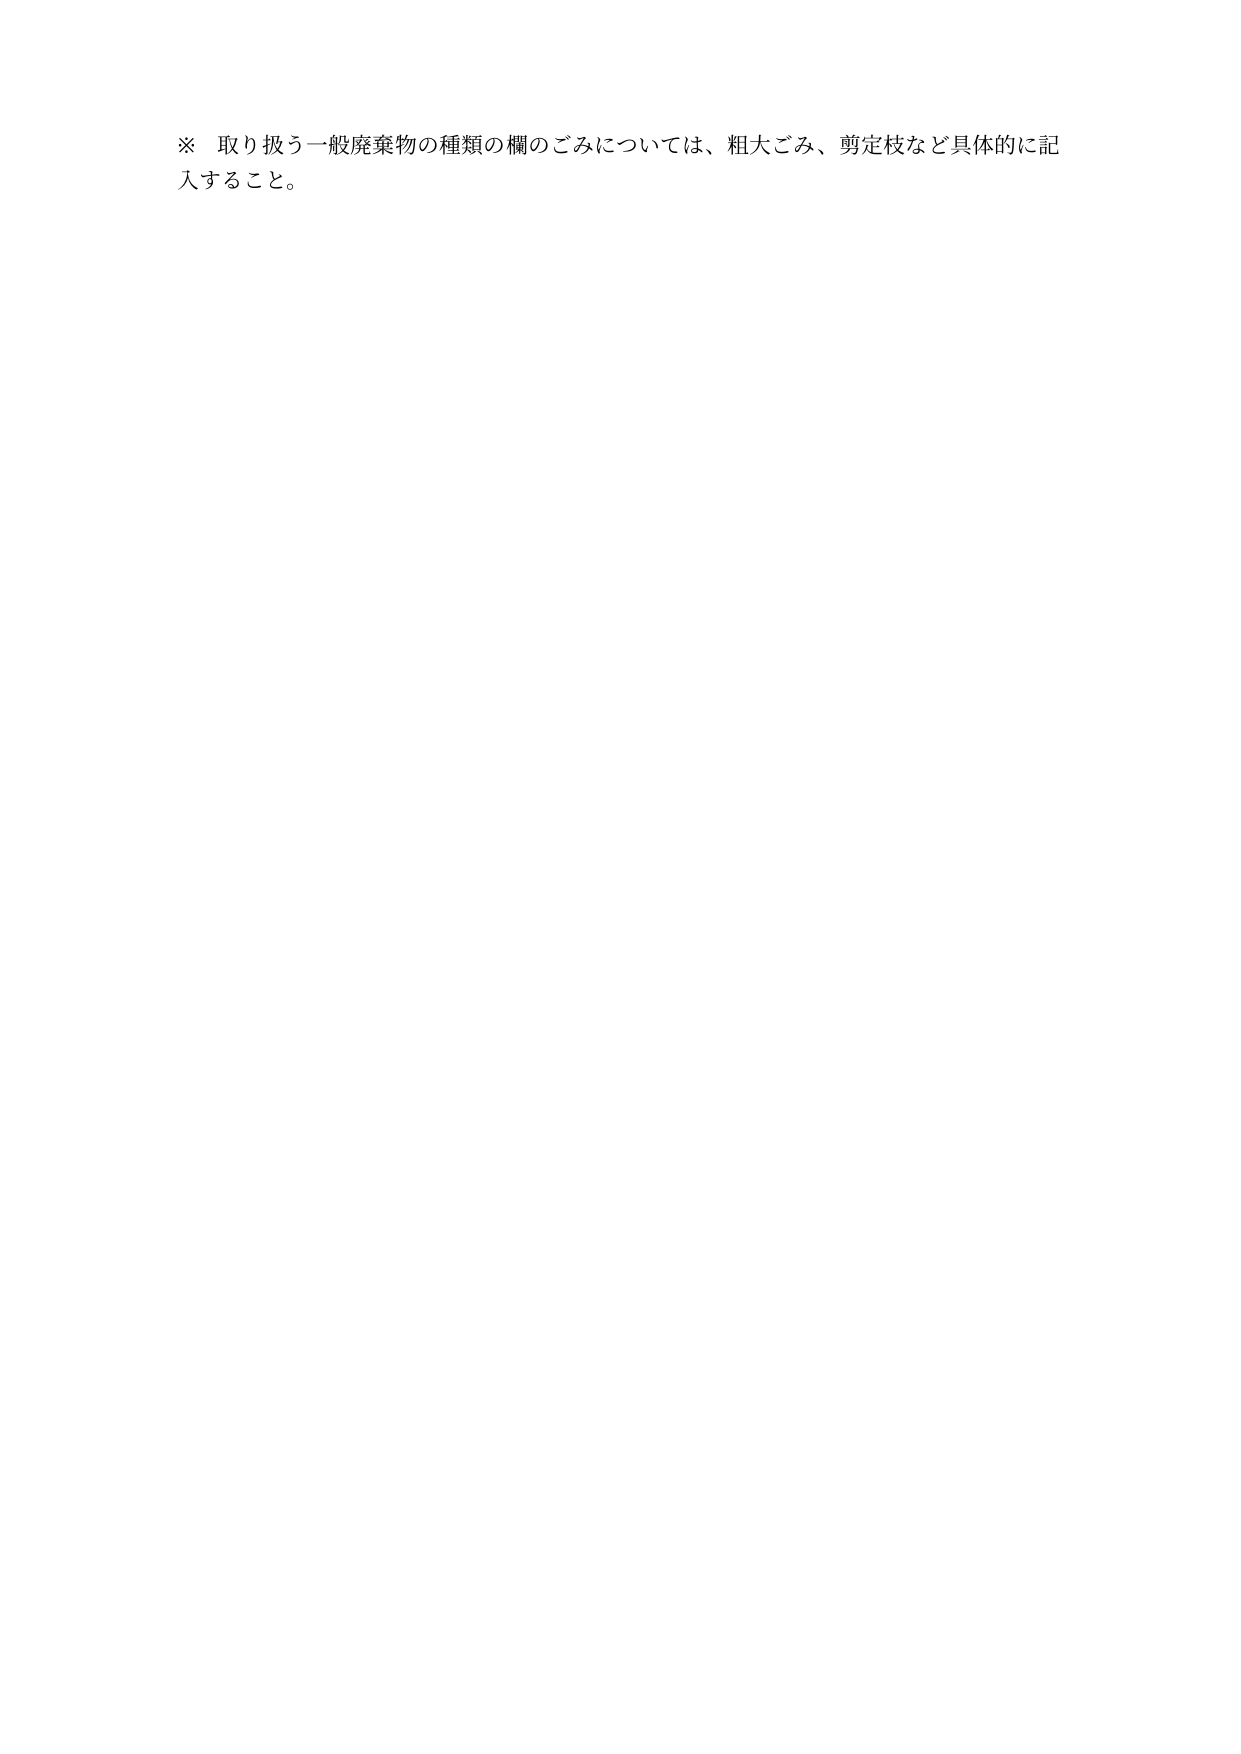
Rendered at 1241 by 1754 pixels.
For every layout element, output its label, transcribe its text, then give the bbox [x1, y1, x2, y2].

text ※ 取り扱う一般廃棄物の種類の欄のごみについては、粗大ごみ、剪定枝など具体的に記入すること。 [177, 127, 1063, 196]
